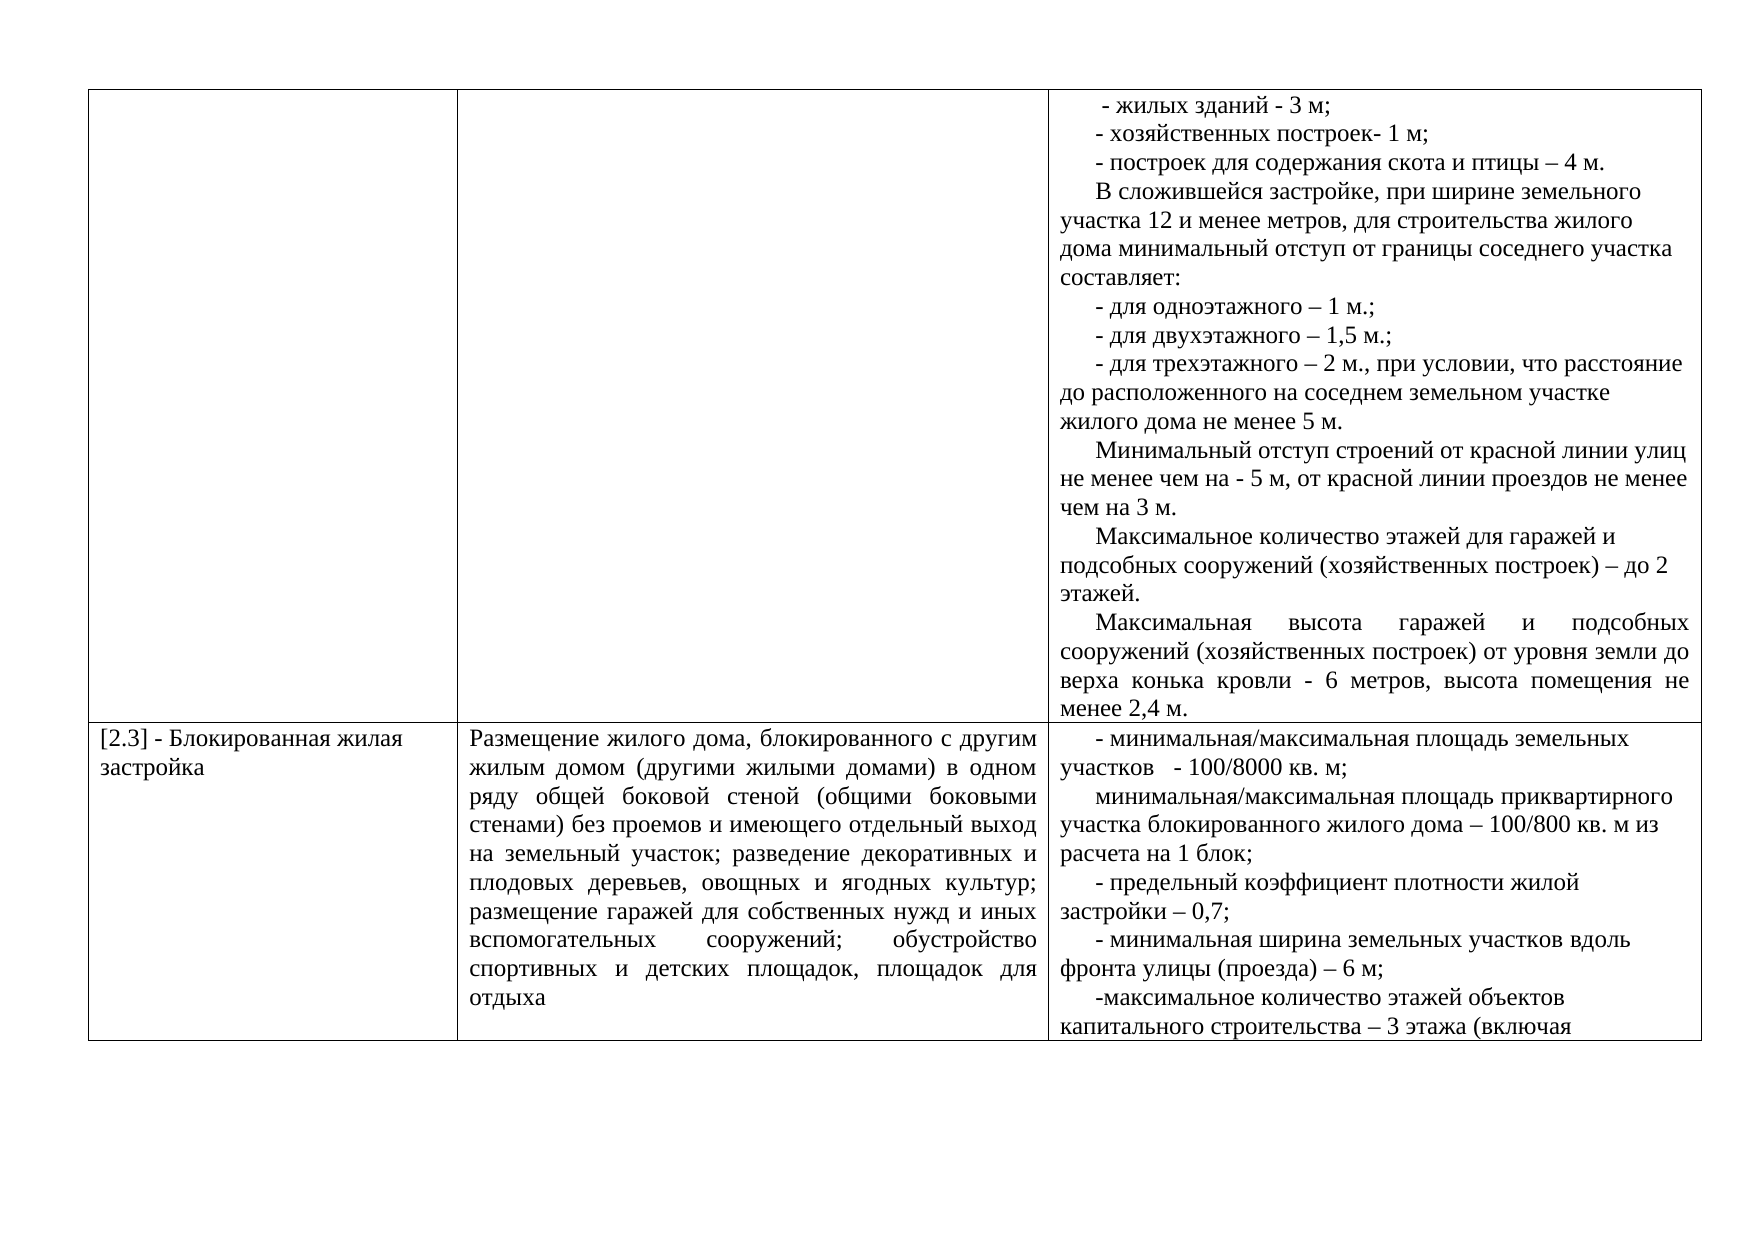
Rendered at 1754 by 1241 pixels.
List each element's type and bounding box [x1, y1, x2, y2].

table_cell [458, 90, 1048, 722]
table_cell [1049, 90, 1701, 722]
table_cell [458, 723, 1048, 1039]
table_cell [89, 723, 457, 1039]
table_cell [1049, 723, 1701, 1039]
table_cell [89, 90, 457, 722]
